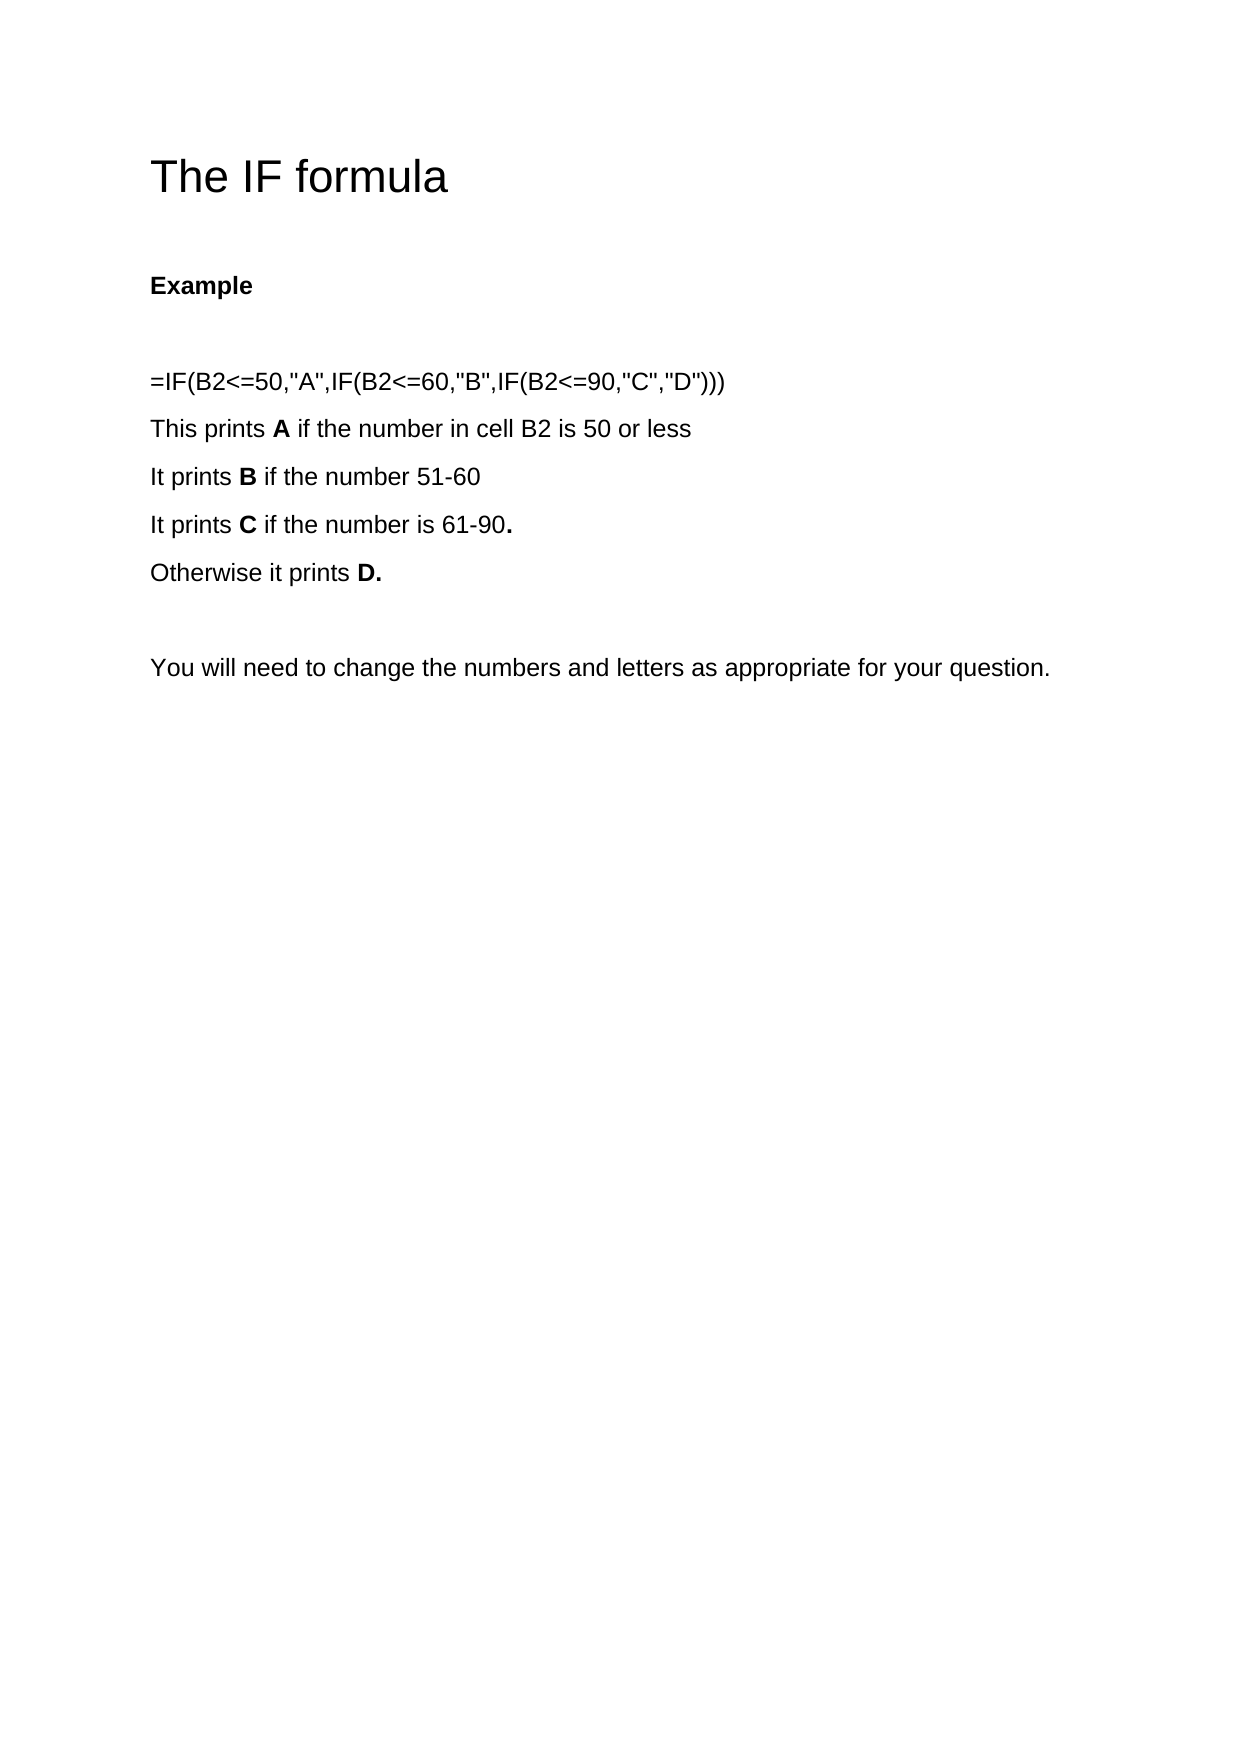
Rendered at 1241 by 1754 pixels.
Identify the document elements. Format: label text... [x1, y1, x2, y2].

text This prints A if the number in cell B2 is 50 or less [150, 414, 1090, 443]
text The IF formula [150, 150, 1090, 203]
text It prints C if the number is 61-90. [150, 510, 1090, 538]
text It prints B if the number 51-60 [150, 462, 1090, 491]
text You will need to change the numbers and letters as appropriate for your question. [150, 653, 1090, 682]
text =IF(B2<=50,"A",IF(B2<=60,"B",IF(B2<=90,"C","D"))) [150, 367, 1090, 395]
text Otherwise it prints D. [150, 557, 1090, 586]
text Example [150, 271, 1090, 300]
